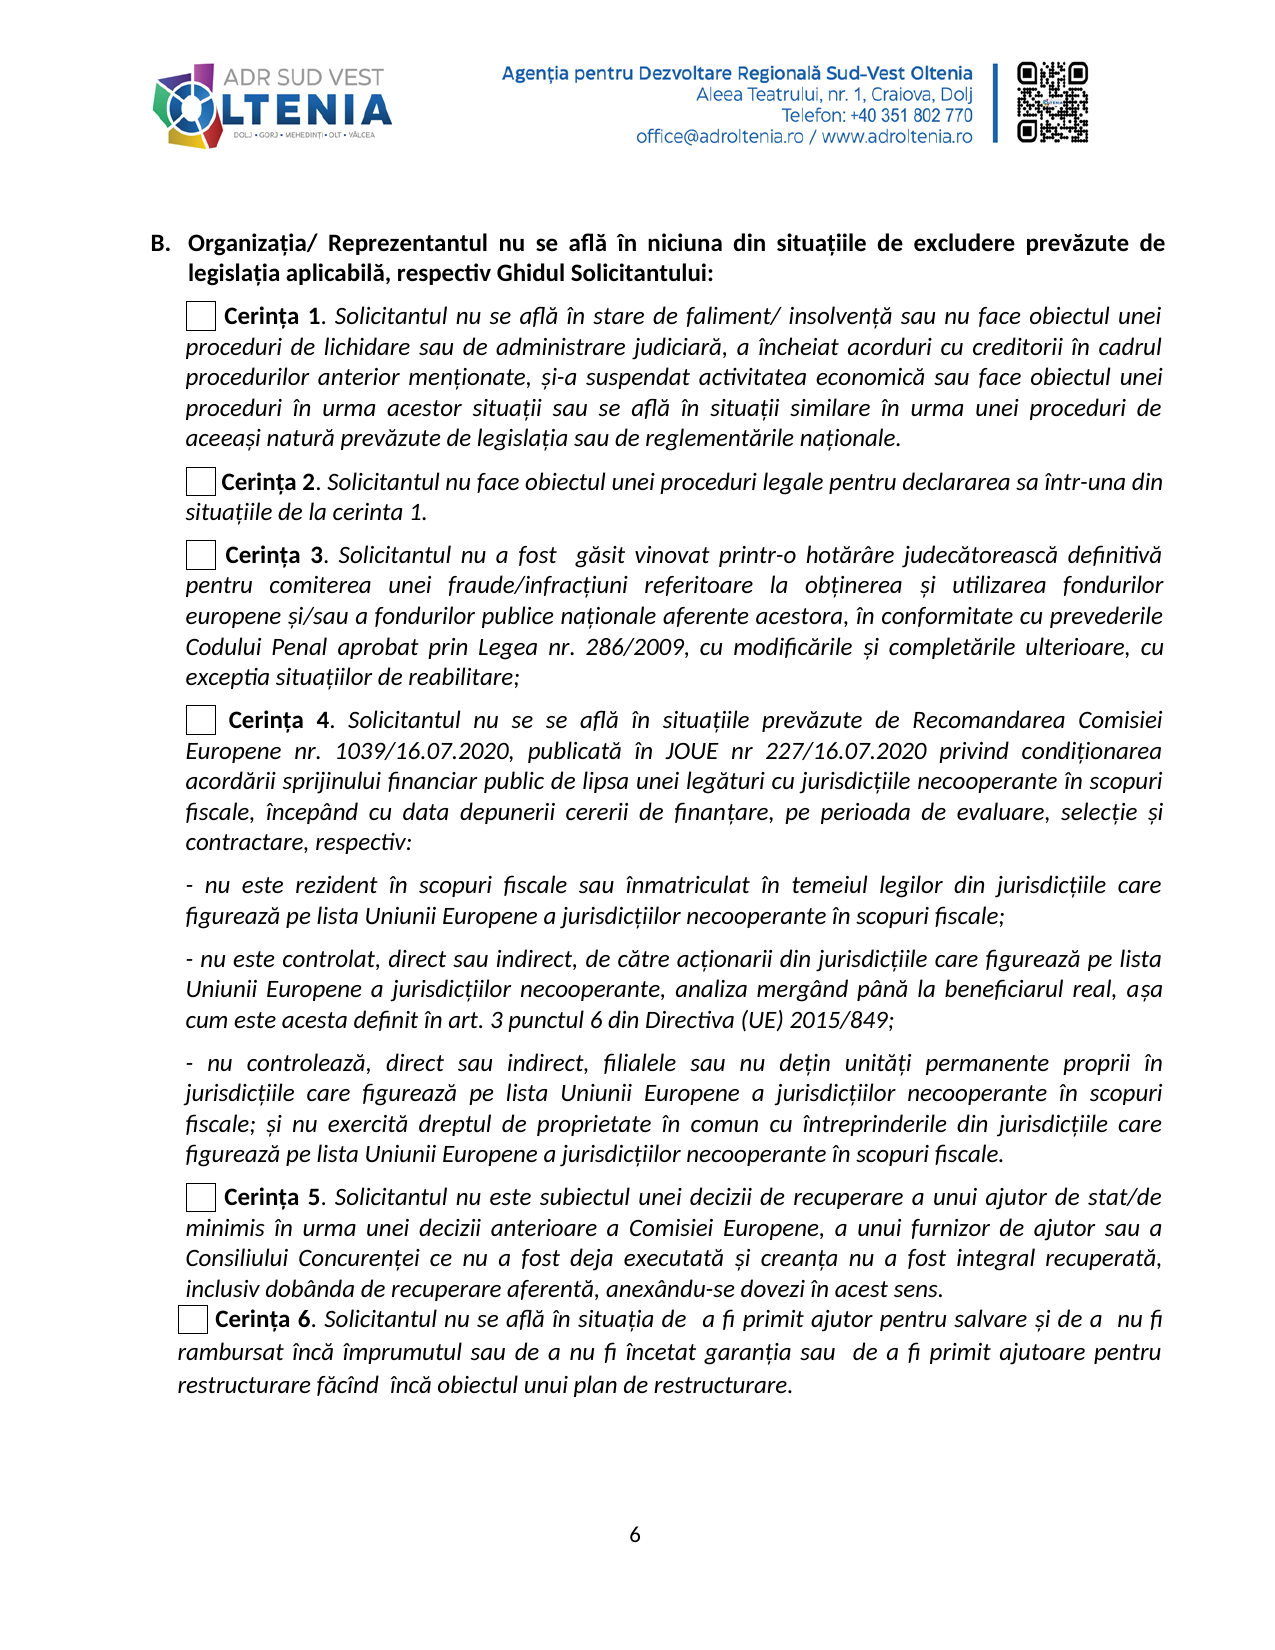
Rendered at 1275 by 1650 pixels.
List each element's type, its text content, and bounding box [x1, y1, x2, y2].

text Cerința 6. Solicitantul nu se află în situația de a fi primit ajutor pentru salvare și de a nu fi rambursat încă împrumutul sau de a nu fi încetat garanția sau de a fi primit ajutoare pentru restructurare făcînd încă obiectul unui plan de restructurare. [177, 1304, 1167, 1400]
list Cerința 1. Solicitantul nu se află în stare de faliment/ insolvență sau nu face obiectul unei proceduri de lichidare sau de administrare judiciară, a încheiat acorduri cu creditorii în cadrul procedurilor anterior menționate, și-a suspendat activitatea economică sau face obiectul unei proceduri în urma acestor situații sau se află în situații similare în urma unei proceduri de aceeași natură prevăzute de legislația sau de reglementările naționale. [185, 301, 1167, 453]
picture [103, 35, 1156, 197]
list - nu este controlat, direct sau indirect, de către acționarii din jurisdicțiile care figurează pe lista Uniunii Europene a jurisdicțiilor necooperante, analiza mergând până la beneficiarul real, așa cum este acesta definit în art. 3 punctul 6 din Directiva (UE) 2015/849; [185, 943, 1167, 1034]
list Organizația/ Reprezentantul nu se află în niciuna din situațiile de excludere prevăzute de legislația aplicabilă, respectiv Ghidul Solicitantului: [150, 227, 1167, 288]
list Cerința 4. Solicitantul nu se se află în situațiile prevăzute de Recomandarea Comisiei Europene nr. 1039/16.07.2020, publicată în JOUE nr 227/16.07.2020 privind condiționarea acordării sprijinului financiar public de lipsa unei legături cu jurisdicțiile necooperante în scopuri fiscale, începând cu data depunerii cererii de finanţare, pe perioada de evaluare, selecţie şi contractare, respectiv: [185, 704, 1167, 857]
list - nu controlează, direct sau indirect, filialele sau nu dețin unități permanente proprii în jurisdicțiile care figurează pe lista Uniunii Europene a jurisdicțiilor necooperante în scopuri fiscale; și nu exercită dreptul de proprietate în comun cu întreprinderile din jurisdicțiile care figurează pe lista Uniunii Europene a jurisdicțiilor necooperante în scopuri fiscale. [185, 1047, 1167, 1169]
list Cerința 3. Solicitantul nu a fost găsit vinovat printr-o hotărâre judecătorească definitivă pentru comiterea unei fraude/infracțiuni referitoare la obținerea și utilizarea fondurilor europene și/sau a fondurilor publice naționale aferente acestora, în conformitate cu prevederile Codului Penal aprobat prin Legea nr. 286/2009, cu modificările și completările ulterioare, cu exceptia situațiilor de reabilitare; [185, 539, 1167, 692]
list - nu este rezident în scopuri fiscale sau înmatriculat în temeiul legilor din jurisdicțiile care figurează pe lista Uniunii Europene a jurisdicțiilor necooperante în scopuri fiscale; [185, 869, 1167, 930]
list Cerința 5. Solicitantul nu este subiectul unei decizii de recuperare a unui ajutor de stat/de minimis în urma unei decizii anterioare a Comisiei Europene, a unui furnizor de ajutor sau a Consiliului Concurenței ce nu a fost deja executată și creanța nu a fost integral recuperată, inclusiv dobânda de recuperare aferentă, anexându-se dovezi în acest sens. [185, 1182, 1167, 1304]
list Cerința 2. Solicitantul nu face obiectul unei proceduri legale pentru declararea sa într-una din situațiile de la cerinta 1. [185, 466, 1167, 527]
